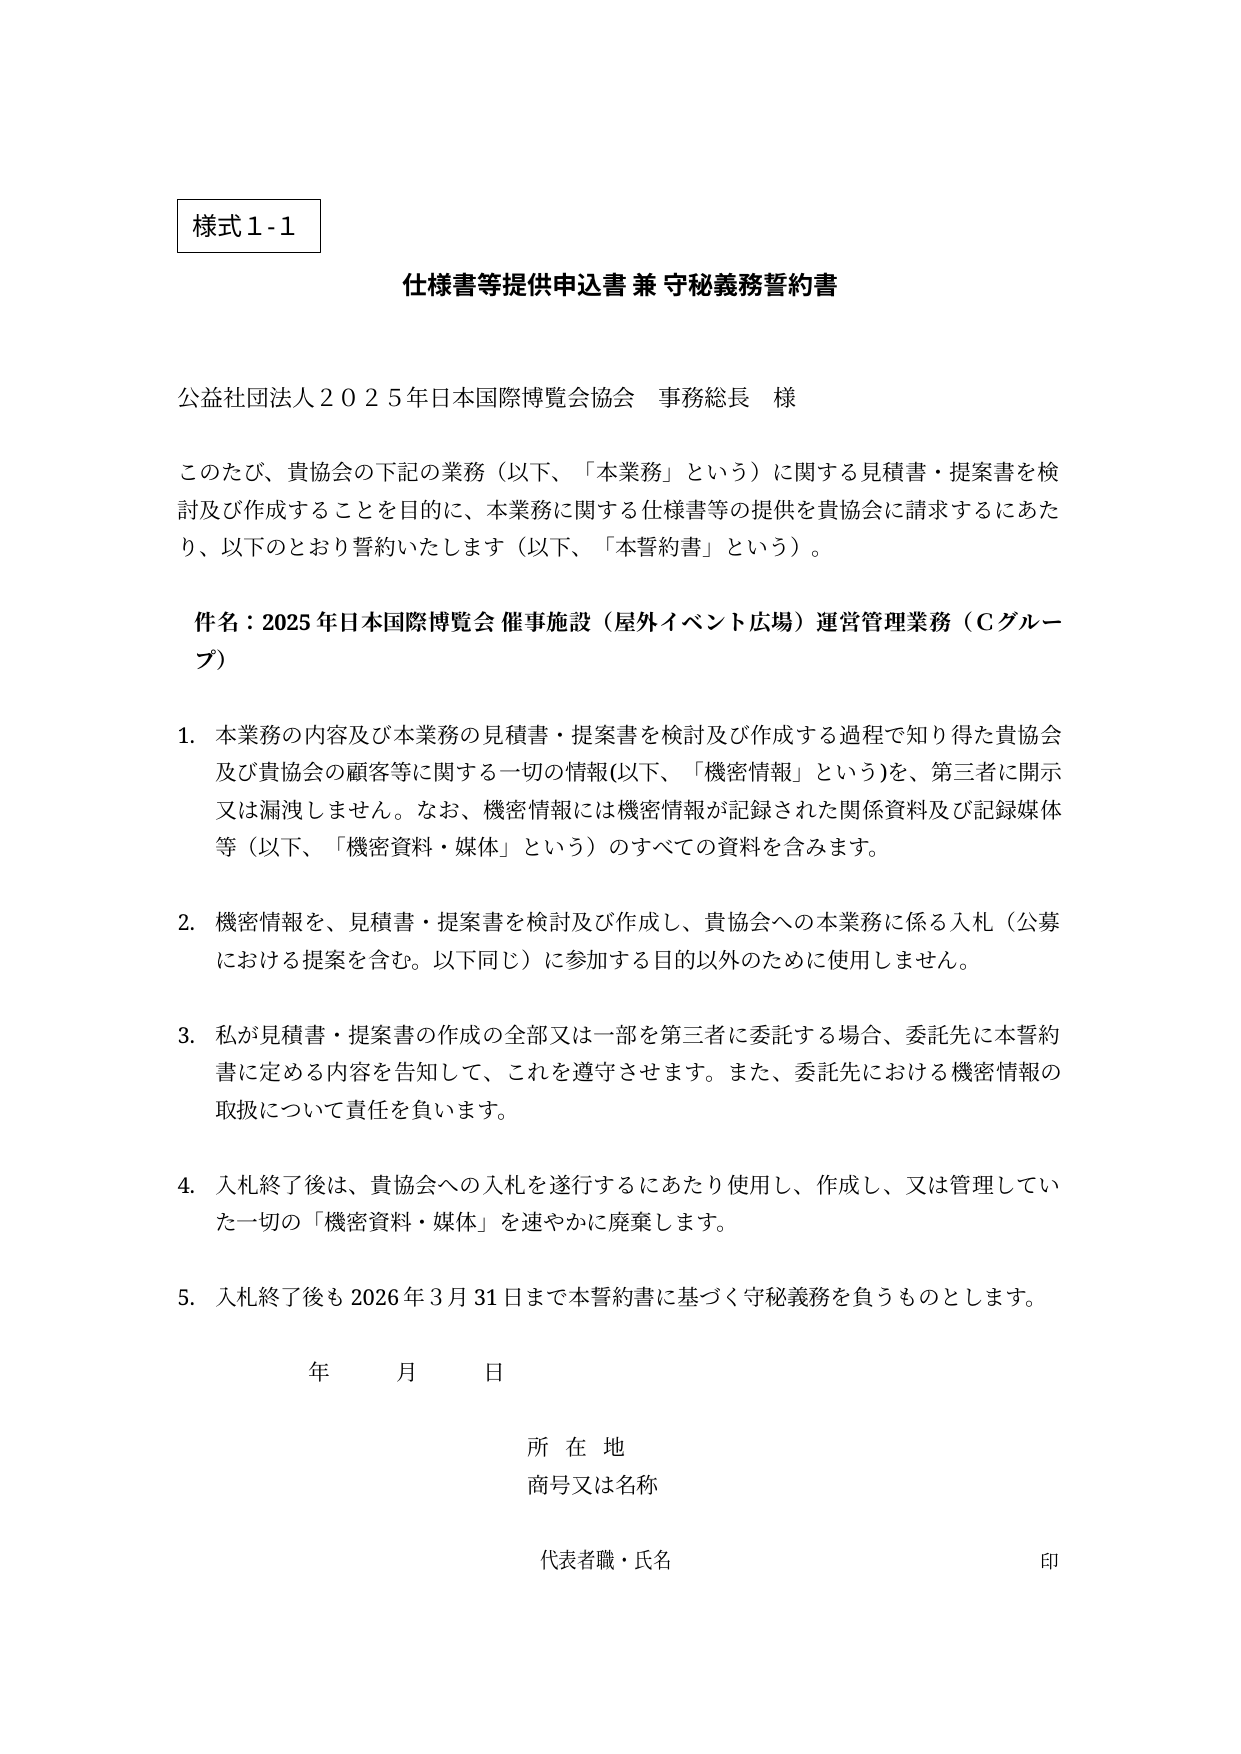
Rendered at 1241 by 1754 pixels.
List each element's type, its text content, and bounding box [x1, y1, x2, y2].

text 件名：2025年日本国際博覧会 催事施設（屋外イベント広場）運営管理業務（Ｃグループ） [194, 602, 1063, 677]
text 商号又は名称 [177, 1465, 1063, 1502]
text このたび、貴協会の下記の業務（以下、「本業務」という）に関する見積書・提案書を検討及び作成することを目的に、本業務に関する仕様書等の提供を貴協会に請求するにあたり、以下のとおり誓約いたします（以下、「本誓約書」という）。 [177, 452, 1063, 565]
text 代表者職・氏名 印 [177, 1540, 1063, 1577]
text 仕様書等提供申込書 兼 守秘義務誓約書 [177, 265, 1063, 302]
list 入札終了後も2026年３月31日まで本誓約書に基づく守秘義務を負うものとします。 [177, 1277, 1063, 1315]
text 所在地 [177, 1427, 1063, 1465]
list 私が見積書・提案書の作成の全部又は一部を第三者に委託する場合、委託先に本誓約書に定める内容を告知して、これを遵守させます。また、委託先における機密情報の取扱について責任を負います。 [177, 1015, 1063, 1127]
text 年 月 日 [177, 1352, 1063, 1390]
list 機密情報を、見積書・提案書を検討及び作成し、貴協会への本業務に係る入札（公募における提案を含む。以下同じ）に参加する目的以外のために使用しません。 [177, 902, 1063, 977]
list 本業務の内容及び本業務の見積書・提案書を検討及び作成する過程で知り得た貴協会及び貴協会の顧客等に関する一切の情報(以下、「機密情報」という)を、第三者に開示又は漏洩しません。なお、機密情報には機密情報が記録された関係資料及び記録媒体等（以下、「機密資料・媒体」という）のすべての資料を含みます。 [177, 715, 1063, 865]
text 公益社団法人２０２５年日本国際博覧会協会 事務総長 様 [177, 377, 1063, 415]
list 入札終了後は、貴協会への入札を遂行するにあたり使用し、作成し、又は管理していた一切の「機密資料・媒体」を速やかに廃棄します。 [177, 1165, 1063, 1240]
